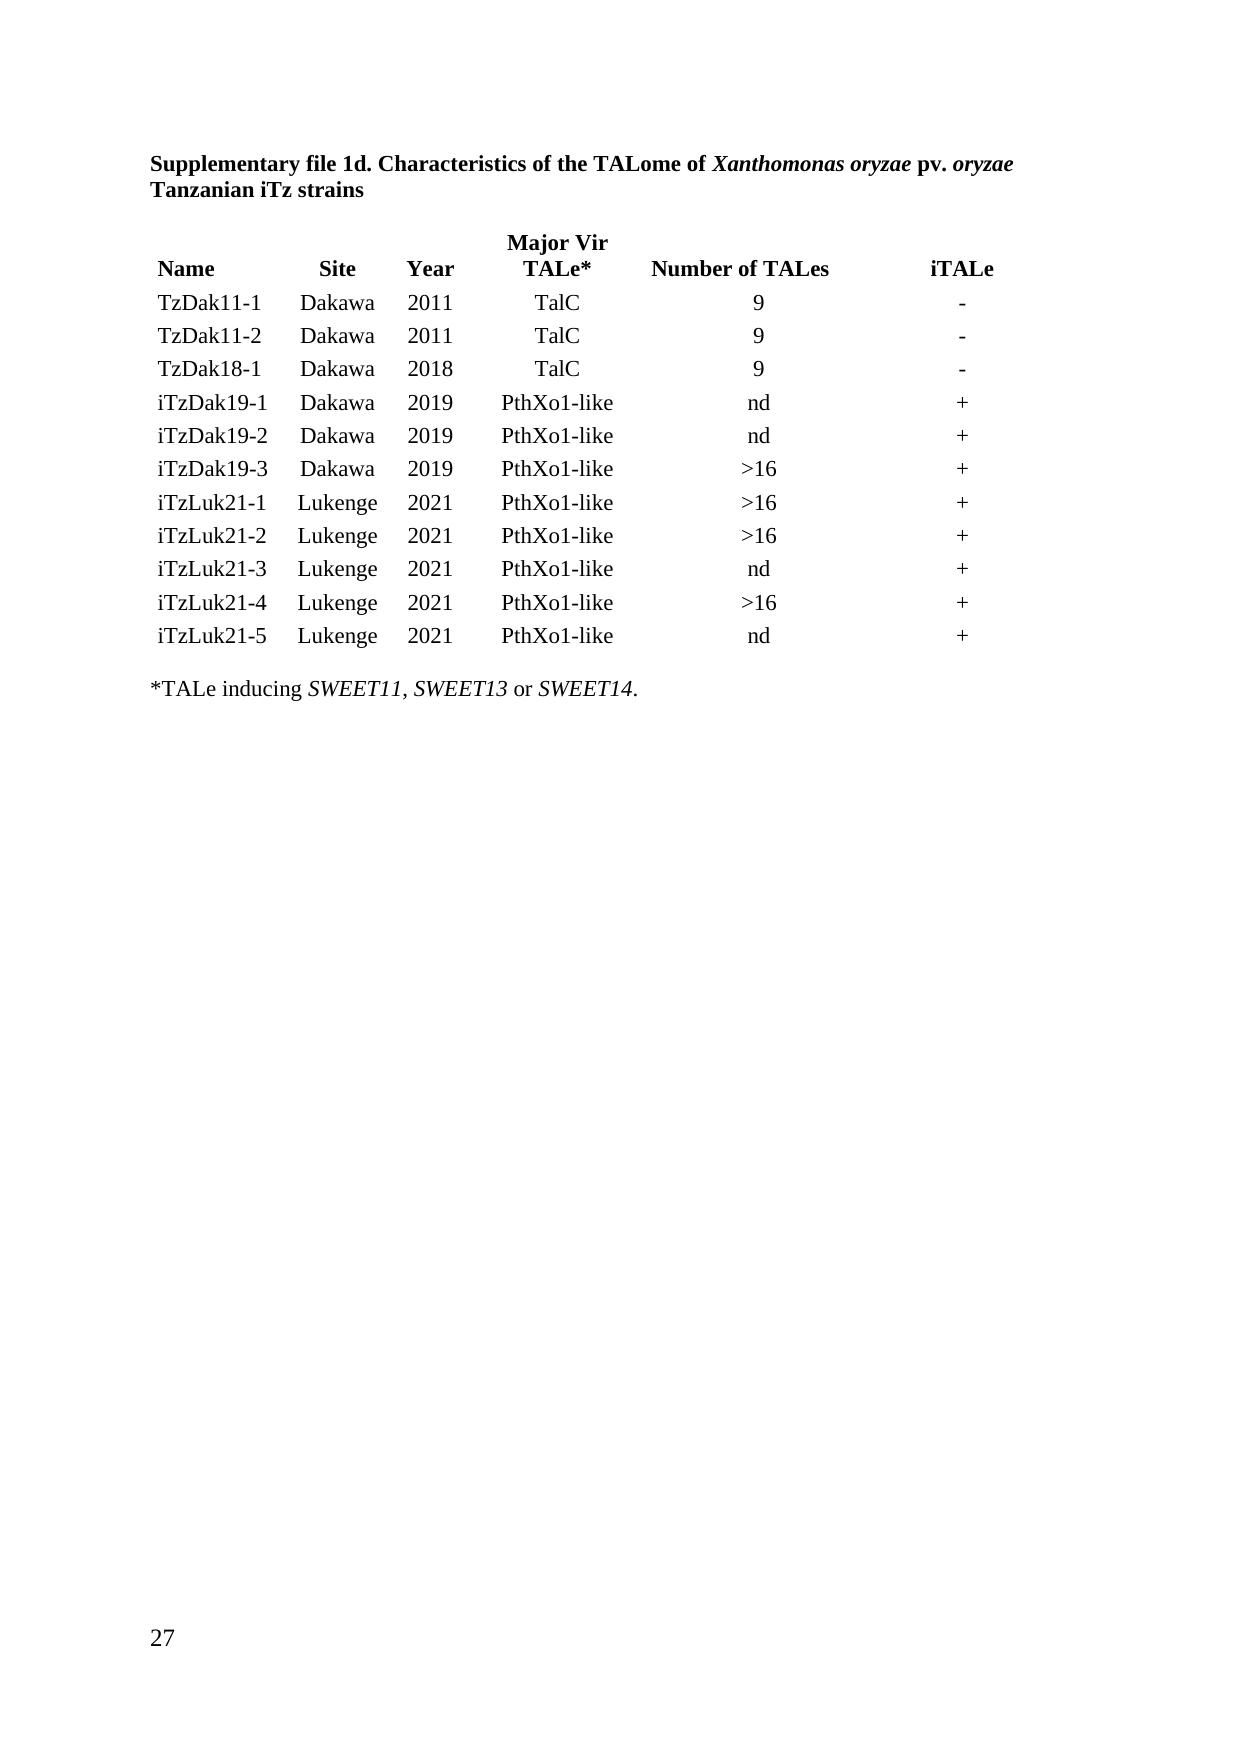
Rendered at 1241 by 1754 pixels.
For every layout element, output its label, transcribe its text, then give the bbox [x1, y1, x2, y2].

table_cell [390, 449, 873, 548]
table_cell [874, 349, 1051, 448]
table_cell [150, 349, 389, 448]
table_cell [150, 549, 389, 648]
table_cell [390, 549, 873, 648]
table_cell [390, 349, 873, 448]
text Supplementary file 1d. Characteristics of the TALome of Xanthomonas oryzae pv. oryzae Tanzanian iTz strains [150, 150, 1090, 203]
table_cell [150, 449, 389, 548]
text *TALe inducing SWEET11, SWEET13 or SWEET14. [150, 675, 1090, 701]
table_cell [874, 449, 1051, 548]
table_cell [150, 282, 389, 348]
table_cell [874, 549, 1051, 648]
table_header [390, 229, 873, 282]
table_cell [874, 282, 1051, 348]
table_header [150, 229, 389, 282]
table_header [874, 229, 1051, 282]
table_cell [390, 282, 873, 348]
